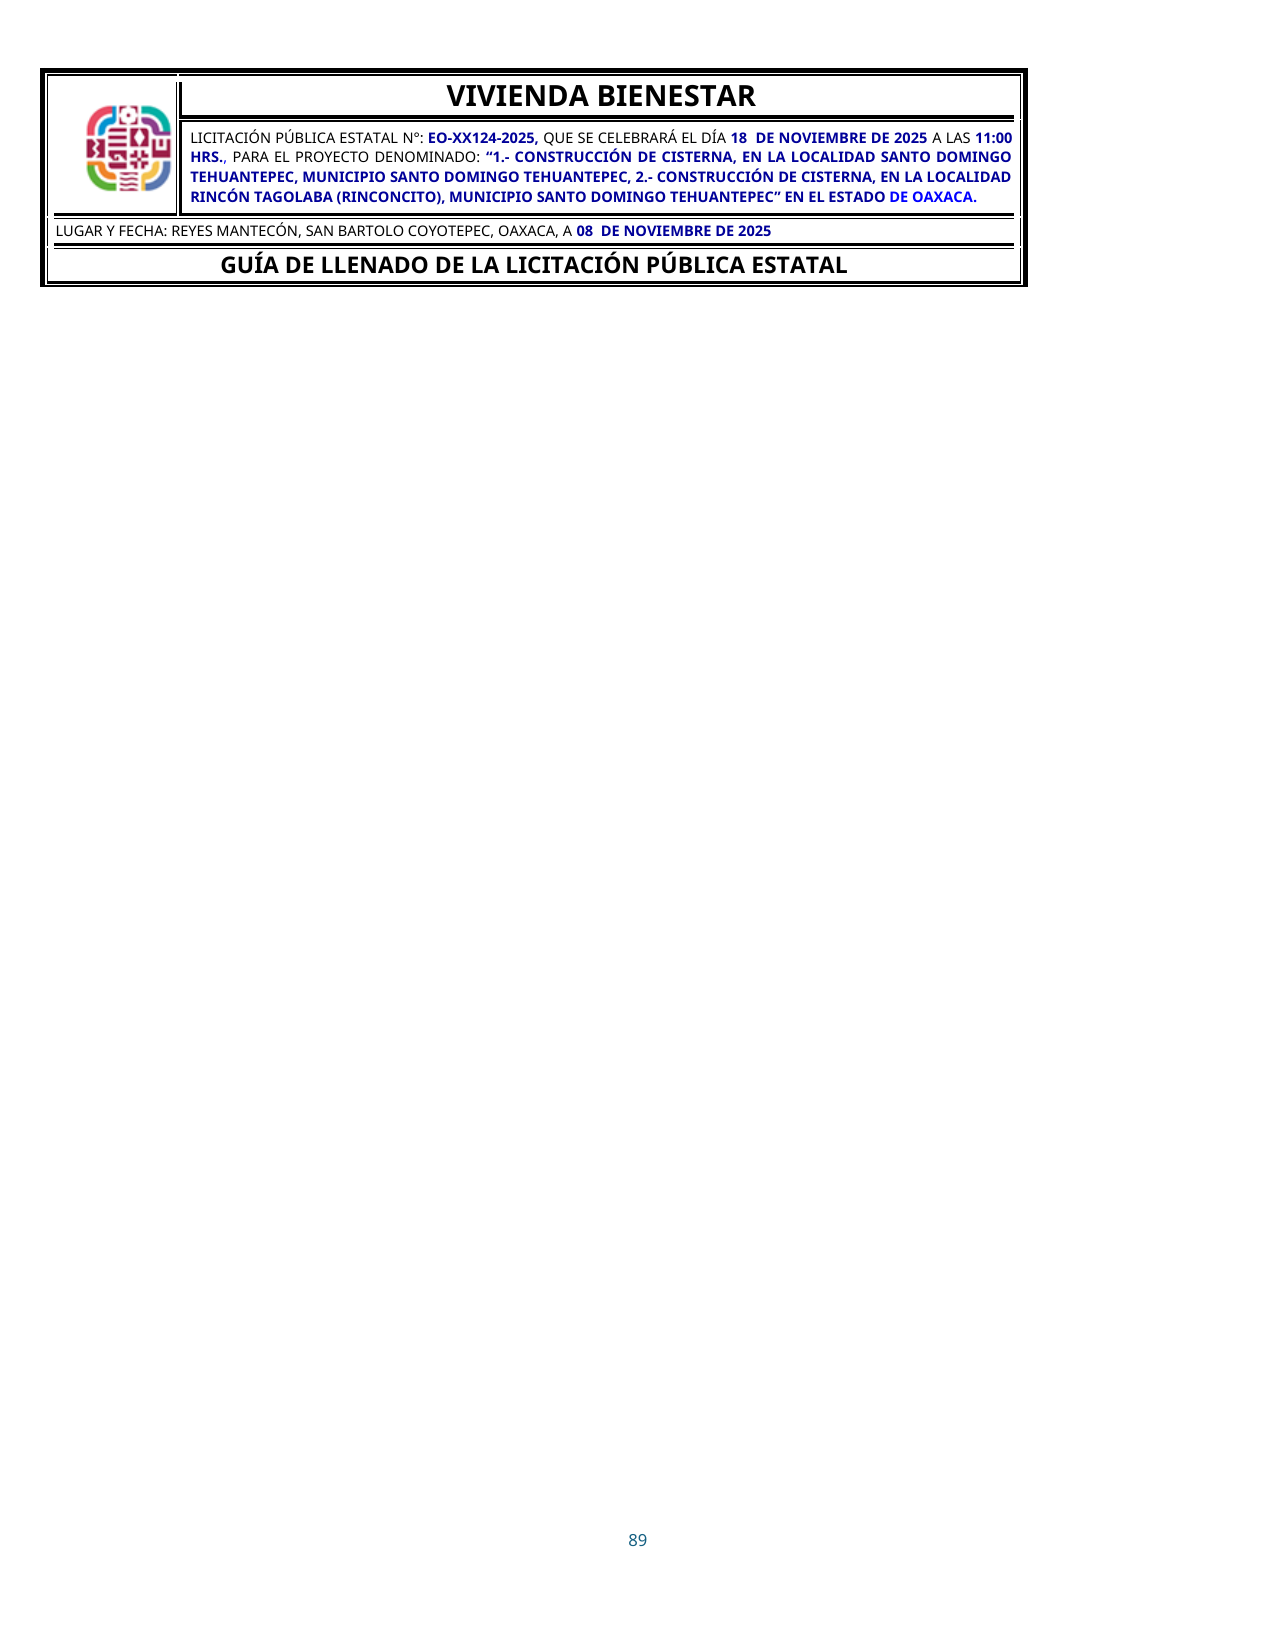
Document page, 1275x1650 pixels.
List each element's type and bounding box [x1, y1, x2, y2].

picture [75, 98, 176, 197]
picture [177, 98, 182, 197]
